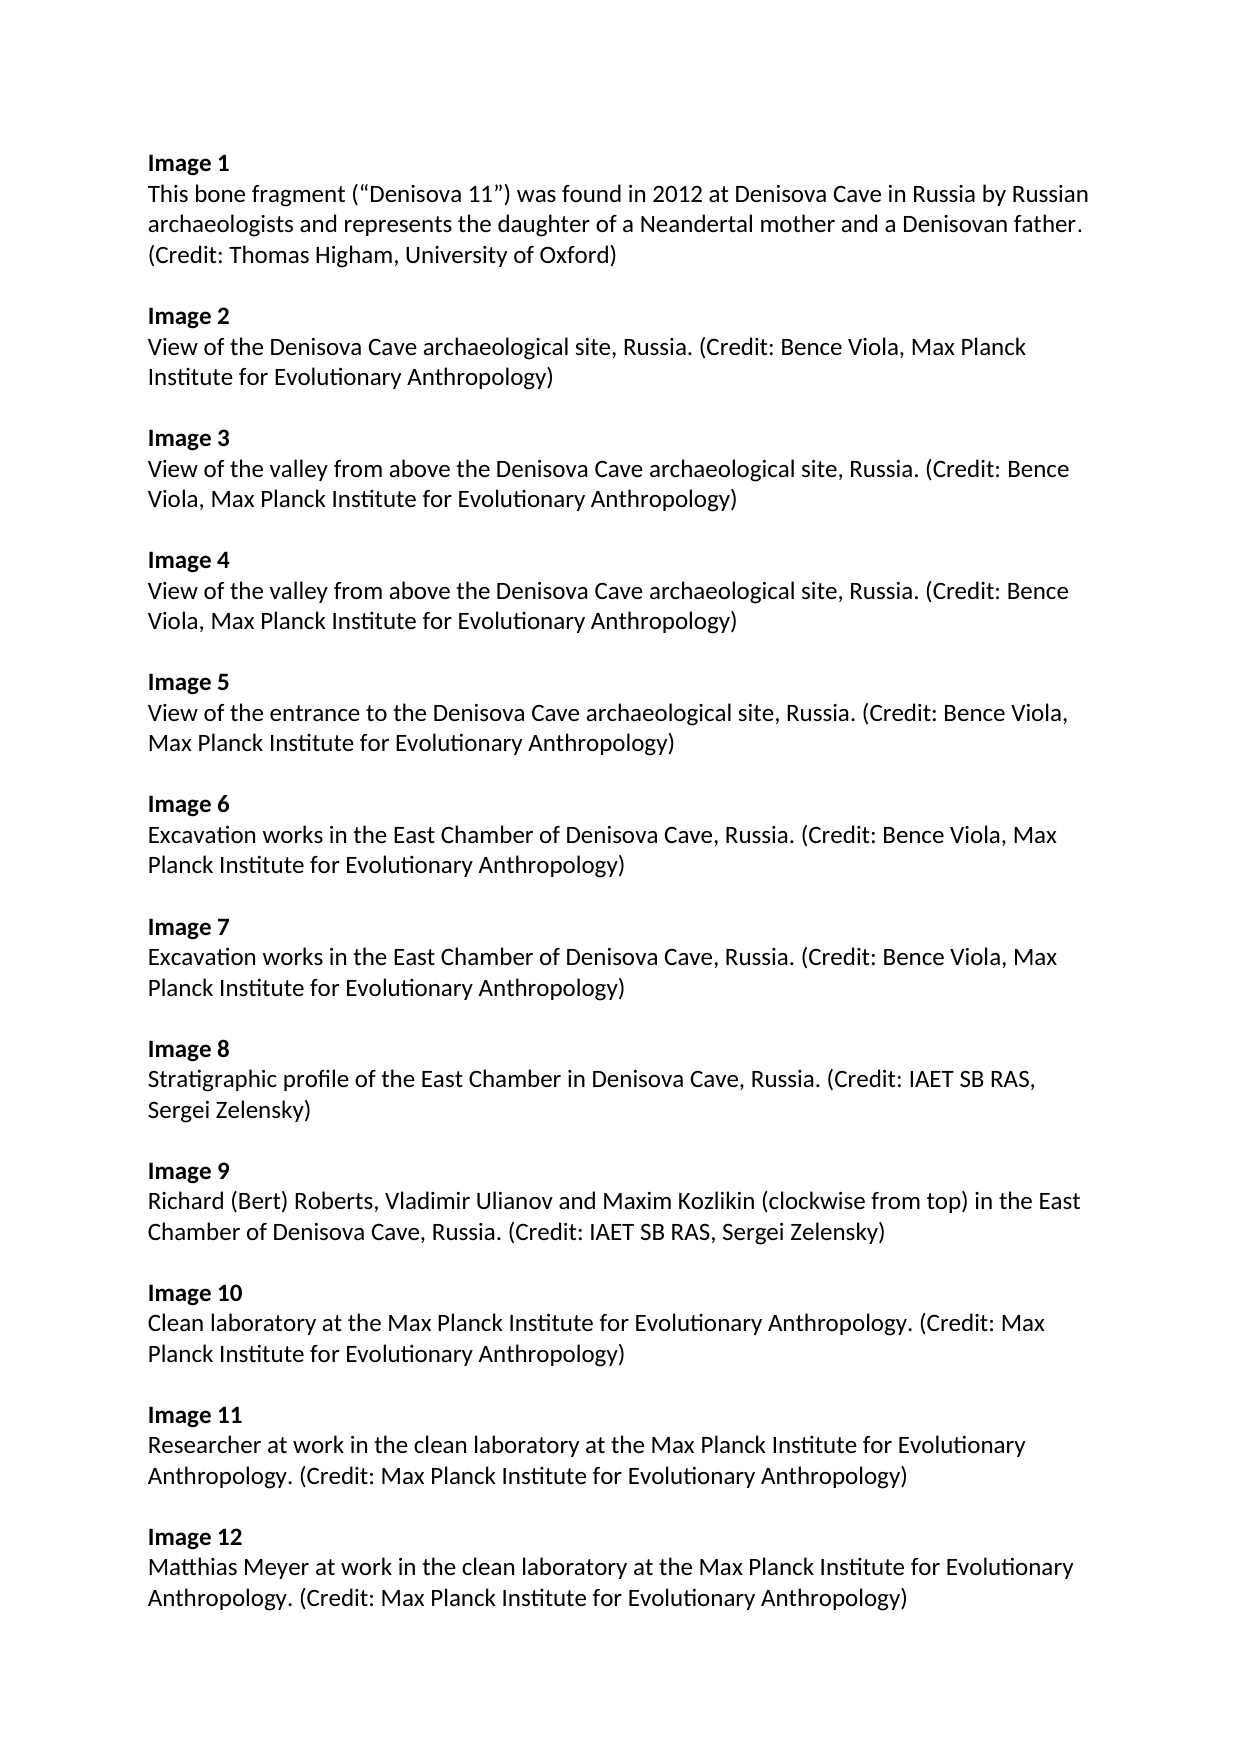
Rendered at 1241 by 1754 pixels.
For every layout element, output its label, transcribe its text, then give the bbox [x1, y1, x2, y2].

text Image 6 [148, 788, 1093, 819]
text Image 11 [148, 1399, 1093, 1429]
text Image 9 [148, 1155, 1093, 1185]
text Matthias Meyer at work in the clean laboratory at the Max Planck Institute for Evolutionary Anthropology. (Credit: Max Planck Institute for Evolutionary Anthropology) [148, 1552, 1093, 1613]
text Image 7 [148, 911, 1093, 941]
text Richard (Bert) Roberts, Vladimir Ulianov and Maxim Kozlikin (clockwise from top) in the East Chamber of Denisova Cave, Russia. (Credit: IAET SB RAS, Sergei Zelensky) [148, 1185, 1093, 1246]
text View of the Denisova Cave archaeological site, Russia. (Credit: Bence Viola, Max Planck Institute for Evolutionary Anthropology) [148, 331, 1093, 392]
text Excavation works in the East Chamber of Denisova Cave, Russia. (Credit: Bence Viola, Max Planck Institute for Evolutionary Anthropology) [148, 941, 1093, 1002]
text Image 2 [148, 300, 1093, 331]
text View of the valley from above the Denisova Cave archaeological site, Russia. (Credit: Bence Viola, Max Planck Institute for Evolutionary Anthropology) [148, 453, 1093, 514]
text Clean laboratory at the Max Planck Institute for Evolutionary Anthropology. (Credit: Max Planck Institute for Evolutionary Anthropology) [148, 1307, 1093, 1368]
text Image 5 [148, 666, 1093, 697]
text Image 1 [148, 148, 1093, 178]
text Stratigraphic profile of the East Chamber in Denisova Cave, Russia. (Credit: IAET SB RAS, Sergei Zelensky) [148, 1063, 1093, 1124]
text View of the entrance to the Denisova Cave archaeological site, Russia. (Credit: Bence Viola, Max Planck Institute for Evolutionary Anthropology) [148, 697, 1093, 758]
text Image 10 [148, 1277, 1093, 1307]
text Researcher at work in the clean laboratory at the Max Planck Institute for Evolutionary Anthropology. (Credit: Max Planck Institute for Evolutionary Anthropology) [148, 1429, 1093, 1491]
text This bone fragment (“Denisova 11”) was found in 2012 at Denisova Cave in Russia by Russian archaeologists and represents the daughter of a Neandertal mother and a Denisovan father. (Credit: Thomas Higham, University of Oxford) [148, 178, 1093, 270]
text Image 12 [148, 1521, 1093, 1552]
text View of the valley from above the Denisova Cave archaeological site, Russia. (Credit: Bence Viola, Max Planck Institute for Evolutionary Anthropology) [148, 575, 1093, 636]
text Excavation works in the East Chamber of Denisova Cave, Russia. (Credit: Bence Viola, Max Planck Institute for Evolutionary Anthropology) [148, 819, 1093, 880]
text Image 8 [148, 1033, 1093, 1063]
text Image 3 [148, 422, 1093, 453]
text Image 4 [148, 544, 1093, 575]
